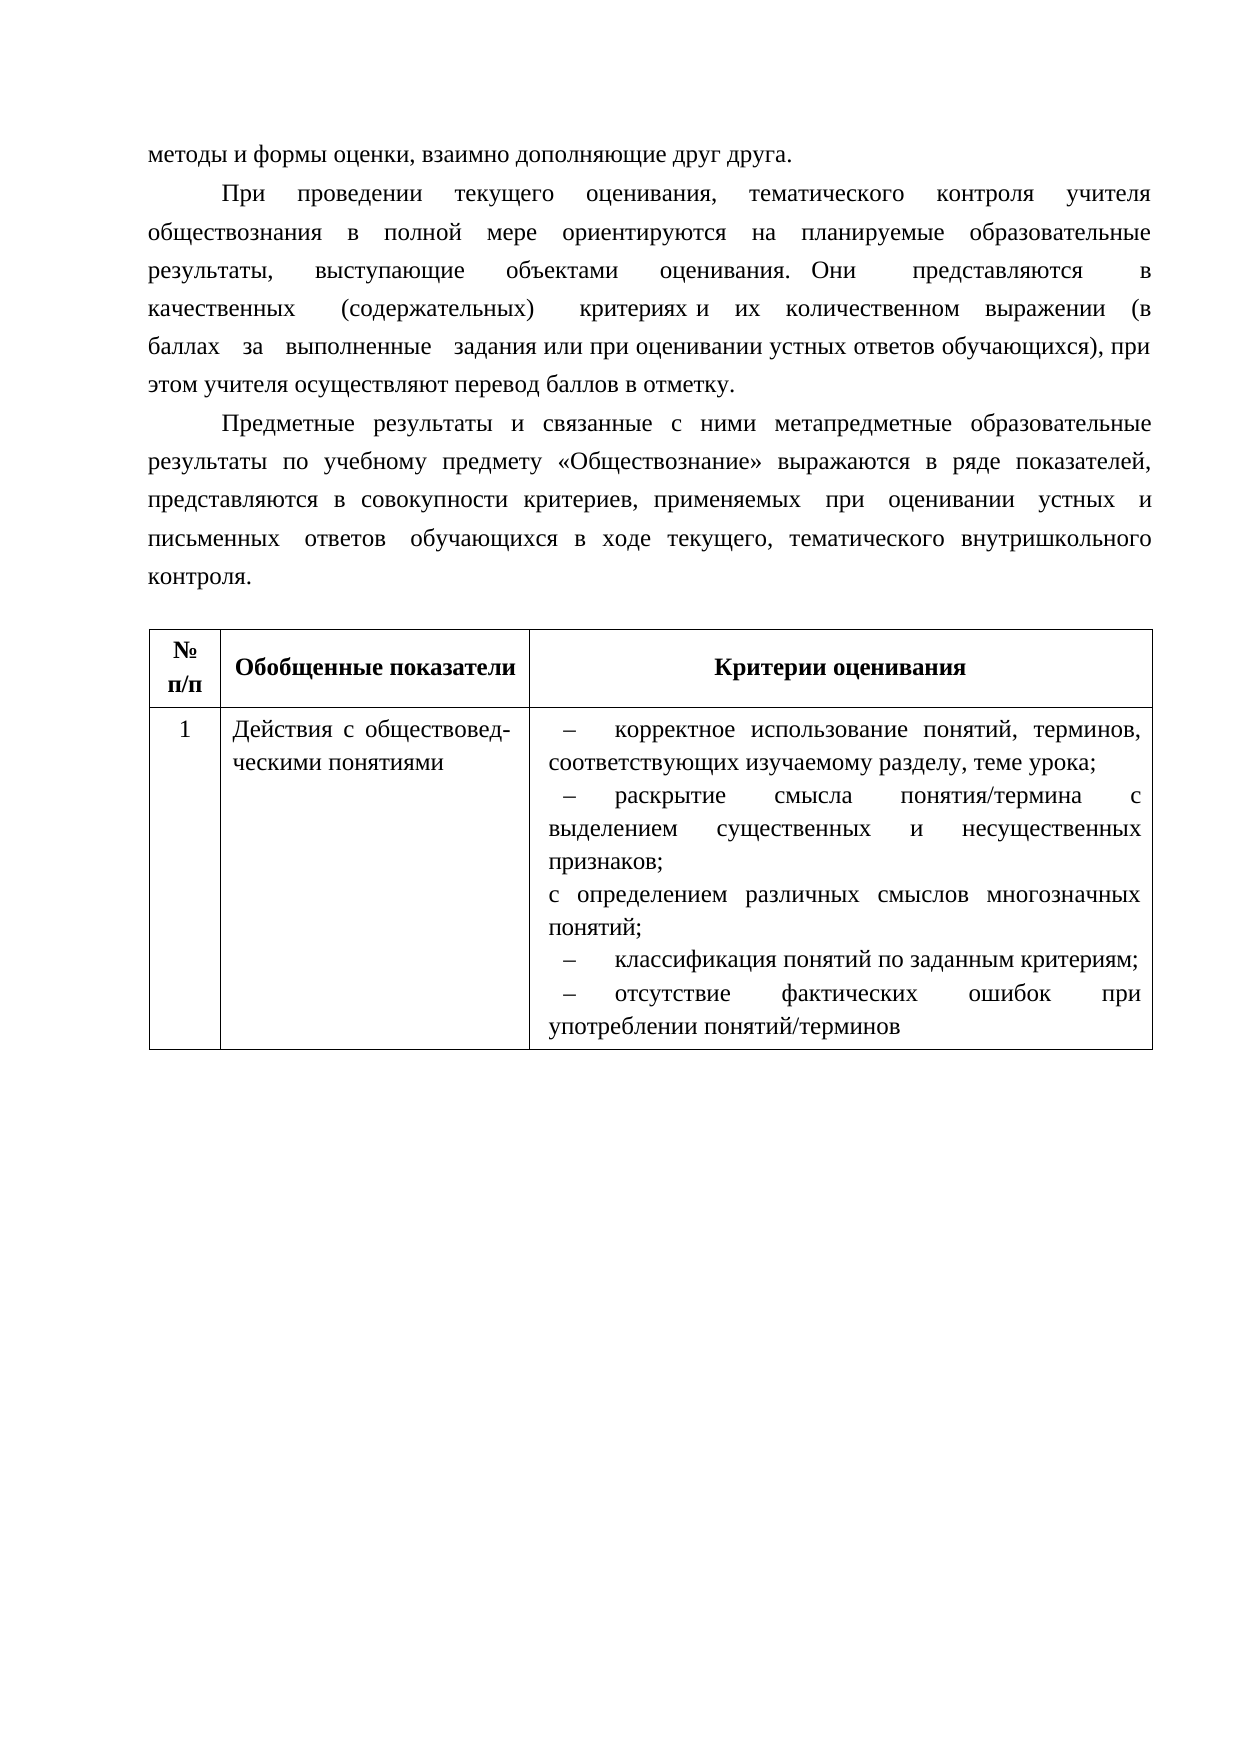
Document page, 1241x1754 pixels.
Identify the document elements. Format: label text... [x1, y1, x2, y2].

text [148, 139, 1152, 168]
text При проведении текущего оценивания, тематического контроля учителя обществознания в полной мере ориентируются на планируемые образовательные результаты, выступающие объектами оценивания. Они представляются в качественных (содержательных) критериях и их количественном выражении (в баллах за выполненные задания или при оценивании устных ответов обучающихся), при этом учителя осуществляют перевод баллов в отметку. [148, 178, 1151, 398]
table_cell корректное использование понятий, терминов, соответствующих изучаемому разделу, теме урока; раскрытие смысла понятия/термина с выделением существенных и несущественных признаков; с определением различных смыслов многозначных понятий; классификация понятий по заданным критериям; отсутствие фактических ошибок при употреблении понятий/терминов [530, 708, 1152, 1049]
table_header Обобщенные показатели [221, 630, 529, 707]
table_header Критерии оценивания [530, 630, 1152, 707]
table_header № п/п [150, 630, 220, 707]
table_cell Действия с обществовед- ческими понятиями [221, 708, 529, 1049]
text Предметные результаты и связанные с ними метапредметные образовательные результаты по учебному предмету «Обществознание» выражаются в ряде показателей, представляются в совокупности критериев, применяемых при оценивании устных и письменных ответов обучающихся в ходе текущего, тематического внутришкольного контроля. [148, 408, 1152, 589]
table_cell 1 [150, 708, 220, 1049]
